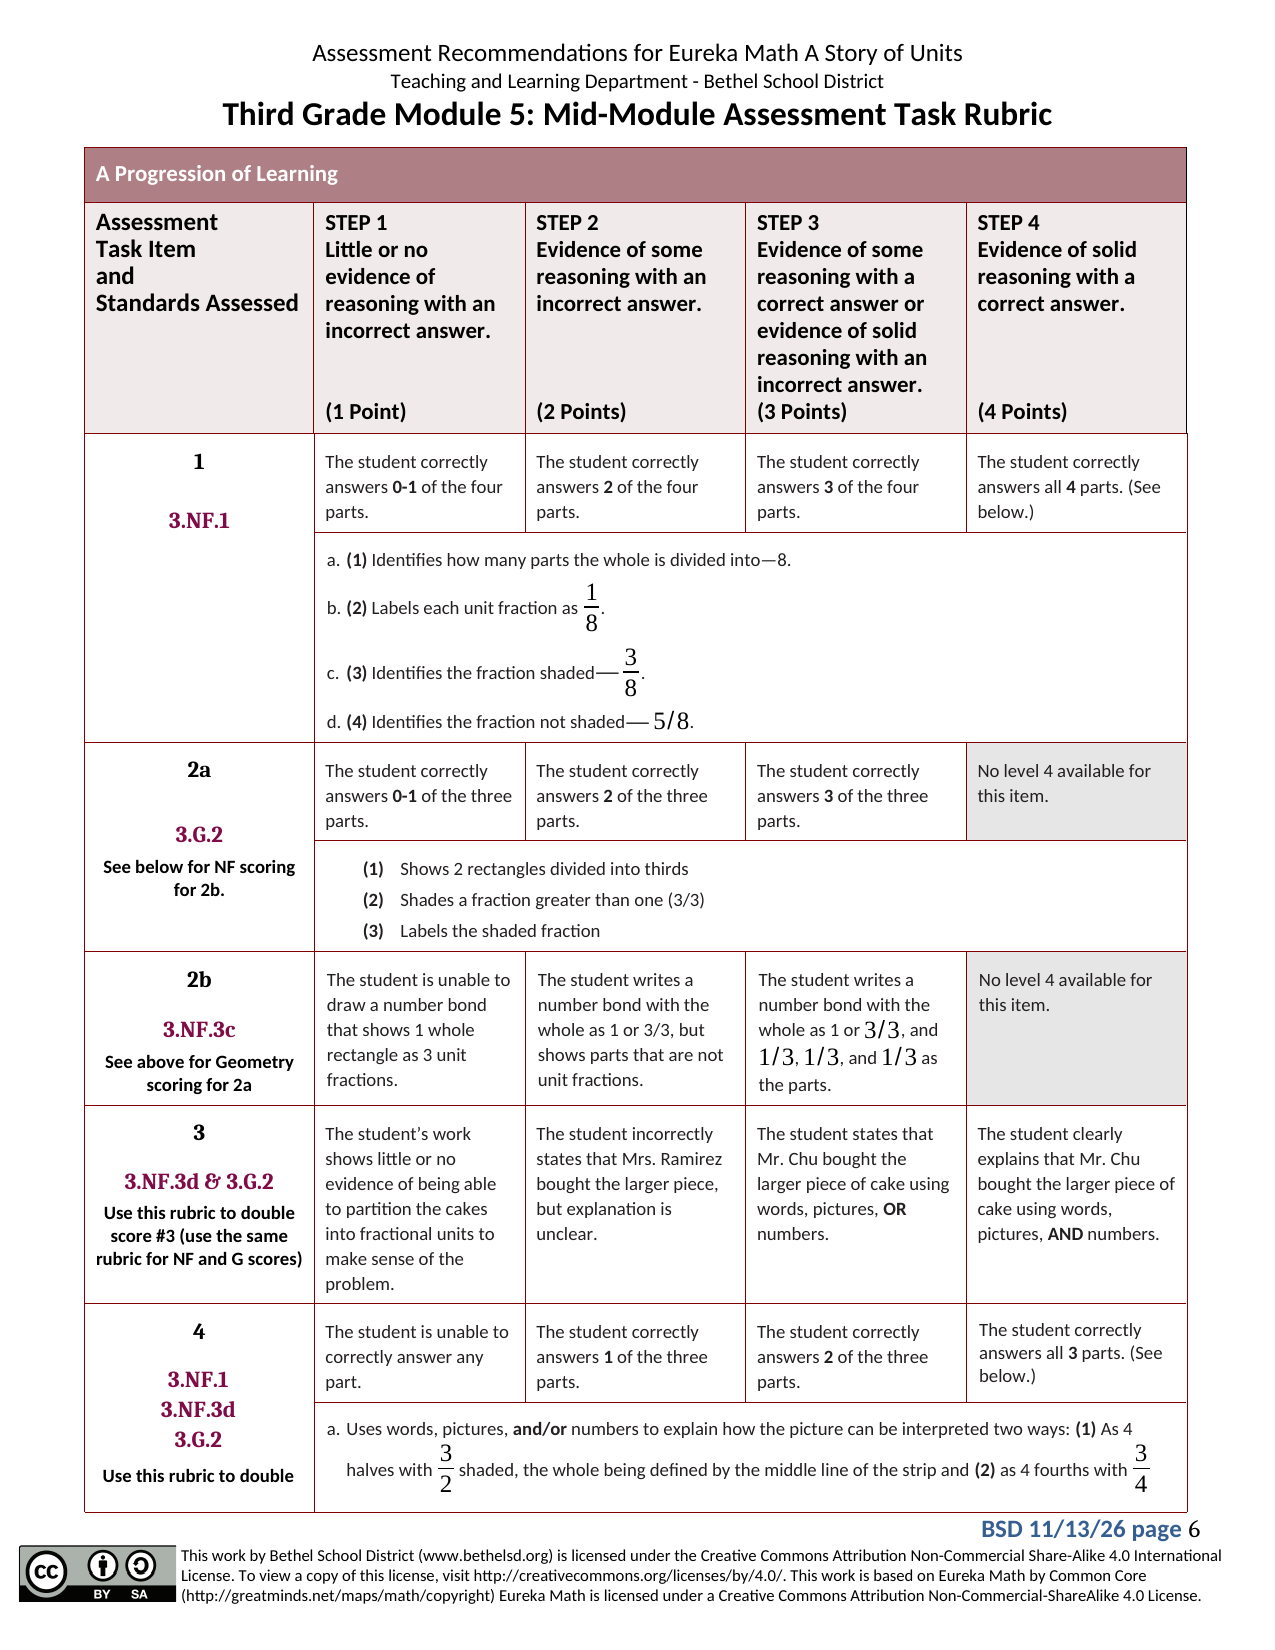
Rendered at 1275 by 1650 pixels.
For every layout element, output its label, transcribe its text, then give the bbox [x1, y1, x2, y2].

table_cell Shows 2 rectangles divided into thirds Shades a fraction greater than one (3/3) Labels the shaded fraction [315, 840, 1187, 951]
table_cell The student’s work shows little or no evidence of being able to partition the cakes into fractional units to make sense of the problem. [315, 1106, 525, 1303]
table_cell The student correctly answers 2 of the four parts. [526, 434, 745, 532]
text Third Grade Module 5: Mid-Module Assessment Task Rubric [75, 93, 1200, 134]
table_cell The student incorrectly states that Mrs. Ramirez bought the larger piece, but explanation is unclear. [526, 1106, 745, 1303]
table_cell The student correctly answers 0-1 of the three parts. [315, 743, 525, 840]
table_cell The student correctly answers 3 of the four parts. [746, 434, 966, 532]
table_cell 4 3.NF.1 3.NF.3d 3.G.2 Use this rubric to double score #4 (use the same rubric for NF and G scores) [85, 1304, 314, 1512]
table_cell 2b 3.NF.3c See above for Geometry scoring for 2a [85, 952, 314, 1105]
table_cell The student states that Mr. Chu bought the larger piece of cake using words, pictures, OR numbers. [746, 1106, 966, 1303]
table_cell STEP 4 Evidence of solid reasoning with a correct answer. (4 Points) [967, 203, 1186, 433]
table_cell The student correctly answers 3 of the three parts. [746, 743, 966, 840]
table_cell The student writes a number bond with the whole as 1 or 3/3, but shows parts that are not unit fractions. [526, 952, 745, 1105]
table_cell STEP 1 Little or no evidence of reasoning with an incorrect answer. (1 Point) [314, 203, 525, 433]
table_cell The student correctly answers 2 of the three parts. [526, 743, 745, 840]
table_cell The student clearly explains that Mr. Chu bought the larger piece of cake using words, pictures, AND numbers. [967, 1105, 1187, 1303]
table_cell The student correctly answers 1 of the three parts. [526, 1304, 745, 1402]
table_cell (1) Identifies how many parts the whole is divided into—8. (2) Labels each unit fraction as . (3) Identifies the fraction shaded. (4) Identifies the fraction not shaded. [315, 532, 1187, 742]
table_cell The student correctly answers all 3 parts. (See below.) [967, 1303, 1187, 1402]
table_cell STEP 3 Evidence of some reasoning with a correct answer or evidence of solid reasoning with an incorrect answer. (3 Points) [746, 203, 966, 433]
table_cell Assessment Task Item and Standards Assessed [85, 203, 313, 433]
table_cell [315, 1402, 1187, 1512]
table_cell The student is unable to correctly answer any part. [315, 1304, 525, 1402]
table_cell 3 3.NF.3d & 3.G.2 Use this rubric to double score #3 (use the same rubric for NF and G scores) [85, 1106, 314, 1303]
table_cell No level 4 available for this item. [967, 951, 1187, 1105]
table_cell The student correctly answers 0-1 of the four parts. [315, 434, 525, 532]
table_cell No level 4 available for this item. [967, 742, 1187, 840]
table_cell The student correctly answers 2 of the three parts. [746, 1304, 966, 1402]
table_header A Progression of Learning [85, 148, 1186, 202]
table_cell 1 3.NF.1 [85, 434, 314, 742]
table_cell STEP 2 Evidence of some reasoning with an incorrect answer. (2 Points) [526, 203, 745, 433]
table_cell The student writes a number bond with the whole as 1 or , and , , and as the parts. [746, 952, 966, 1105]
table_cell 2a 3.G.2 See below for NF scoring for 2b. [85, 743, 314, 951]
table_cell The student correctly answers all 4 parts. (See below.) [967, 434, 1187, 532]
table_cell The student is unable to draw a number bond that shows 1 whole rectangle as 3 unit fractions. [315, 952, 525, 1105]
